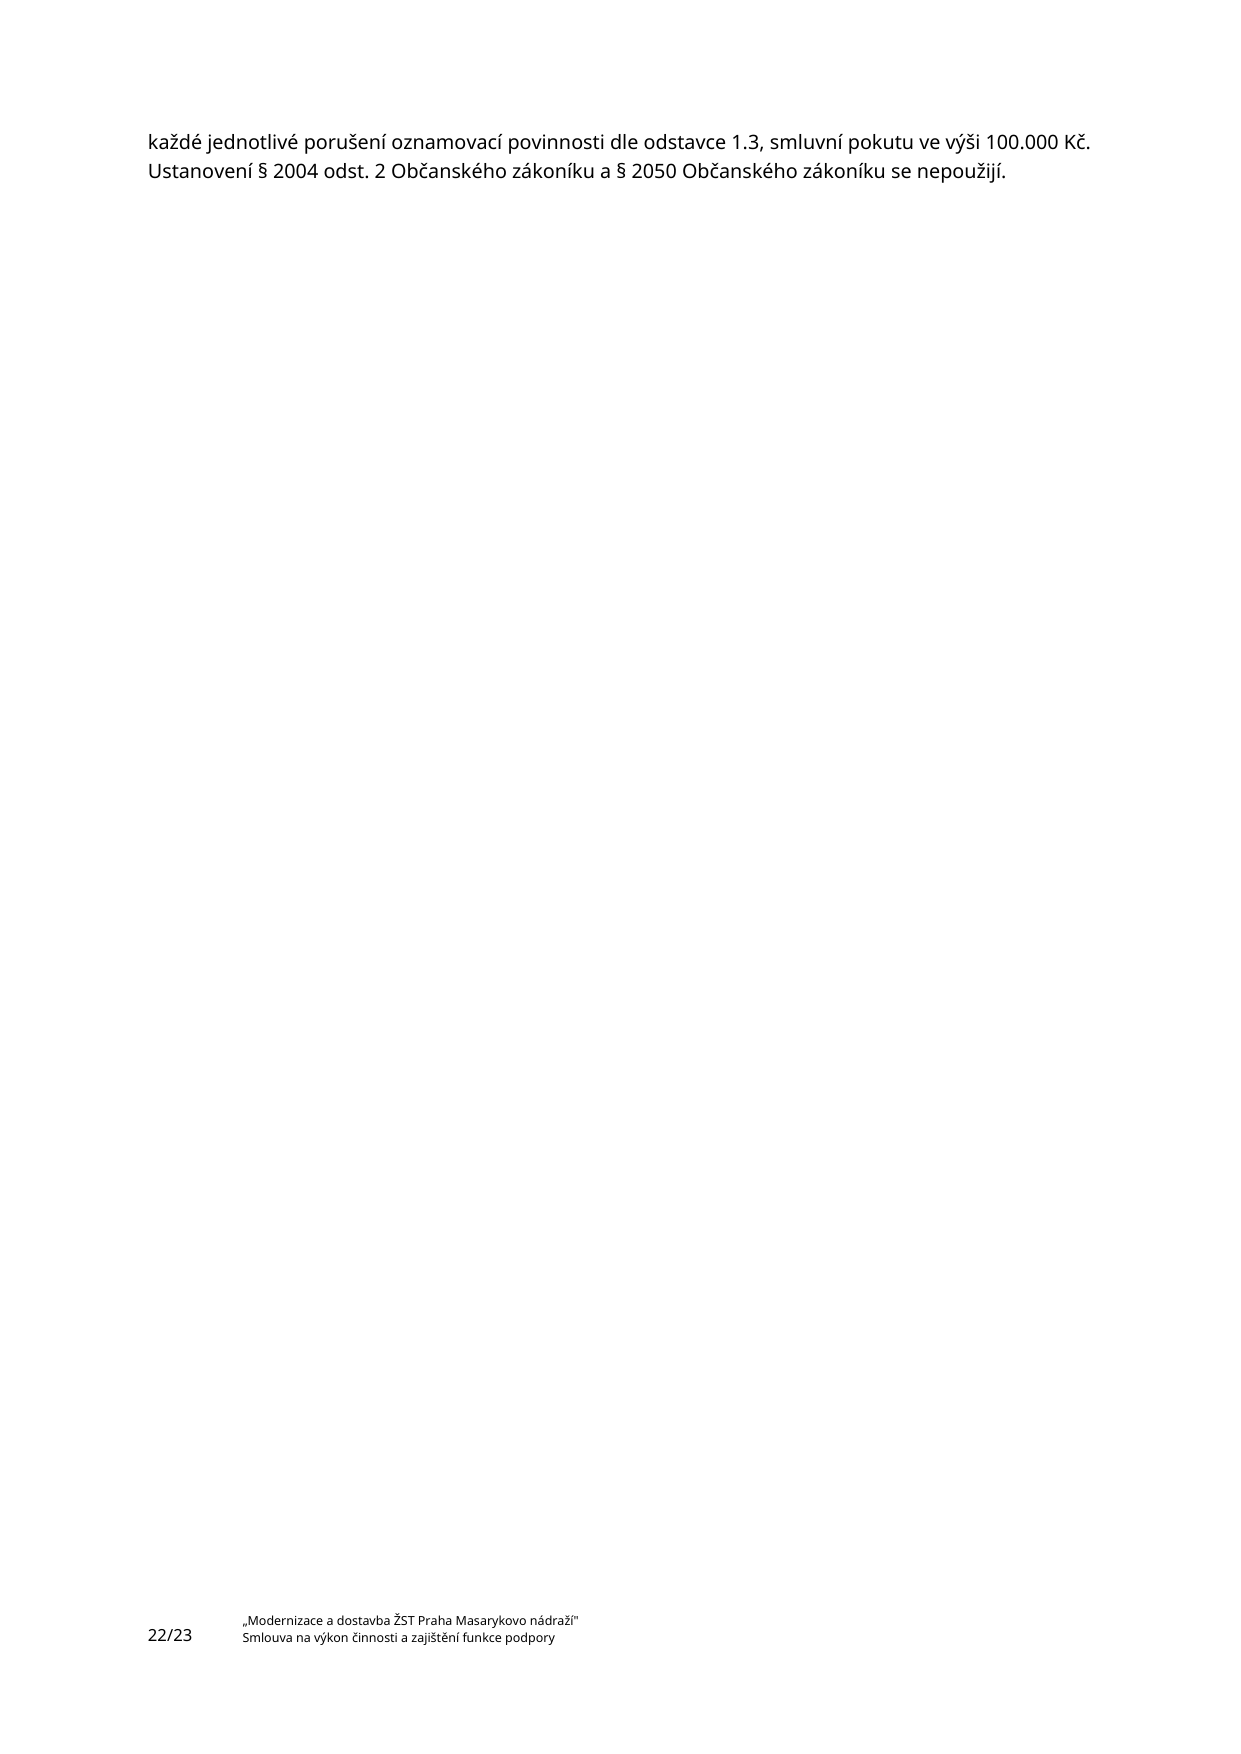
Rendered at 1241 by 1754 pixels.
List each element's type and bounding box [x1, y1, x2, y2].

text [148, 126, 1092, 185]
